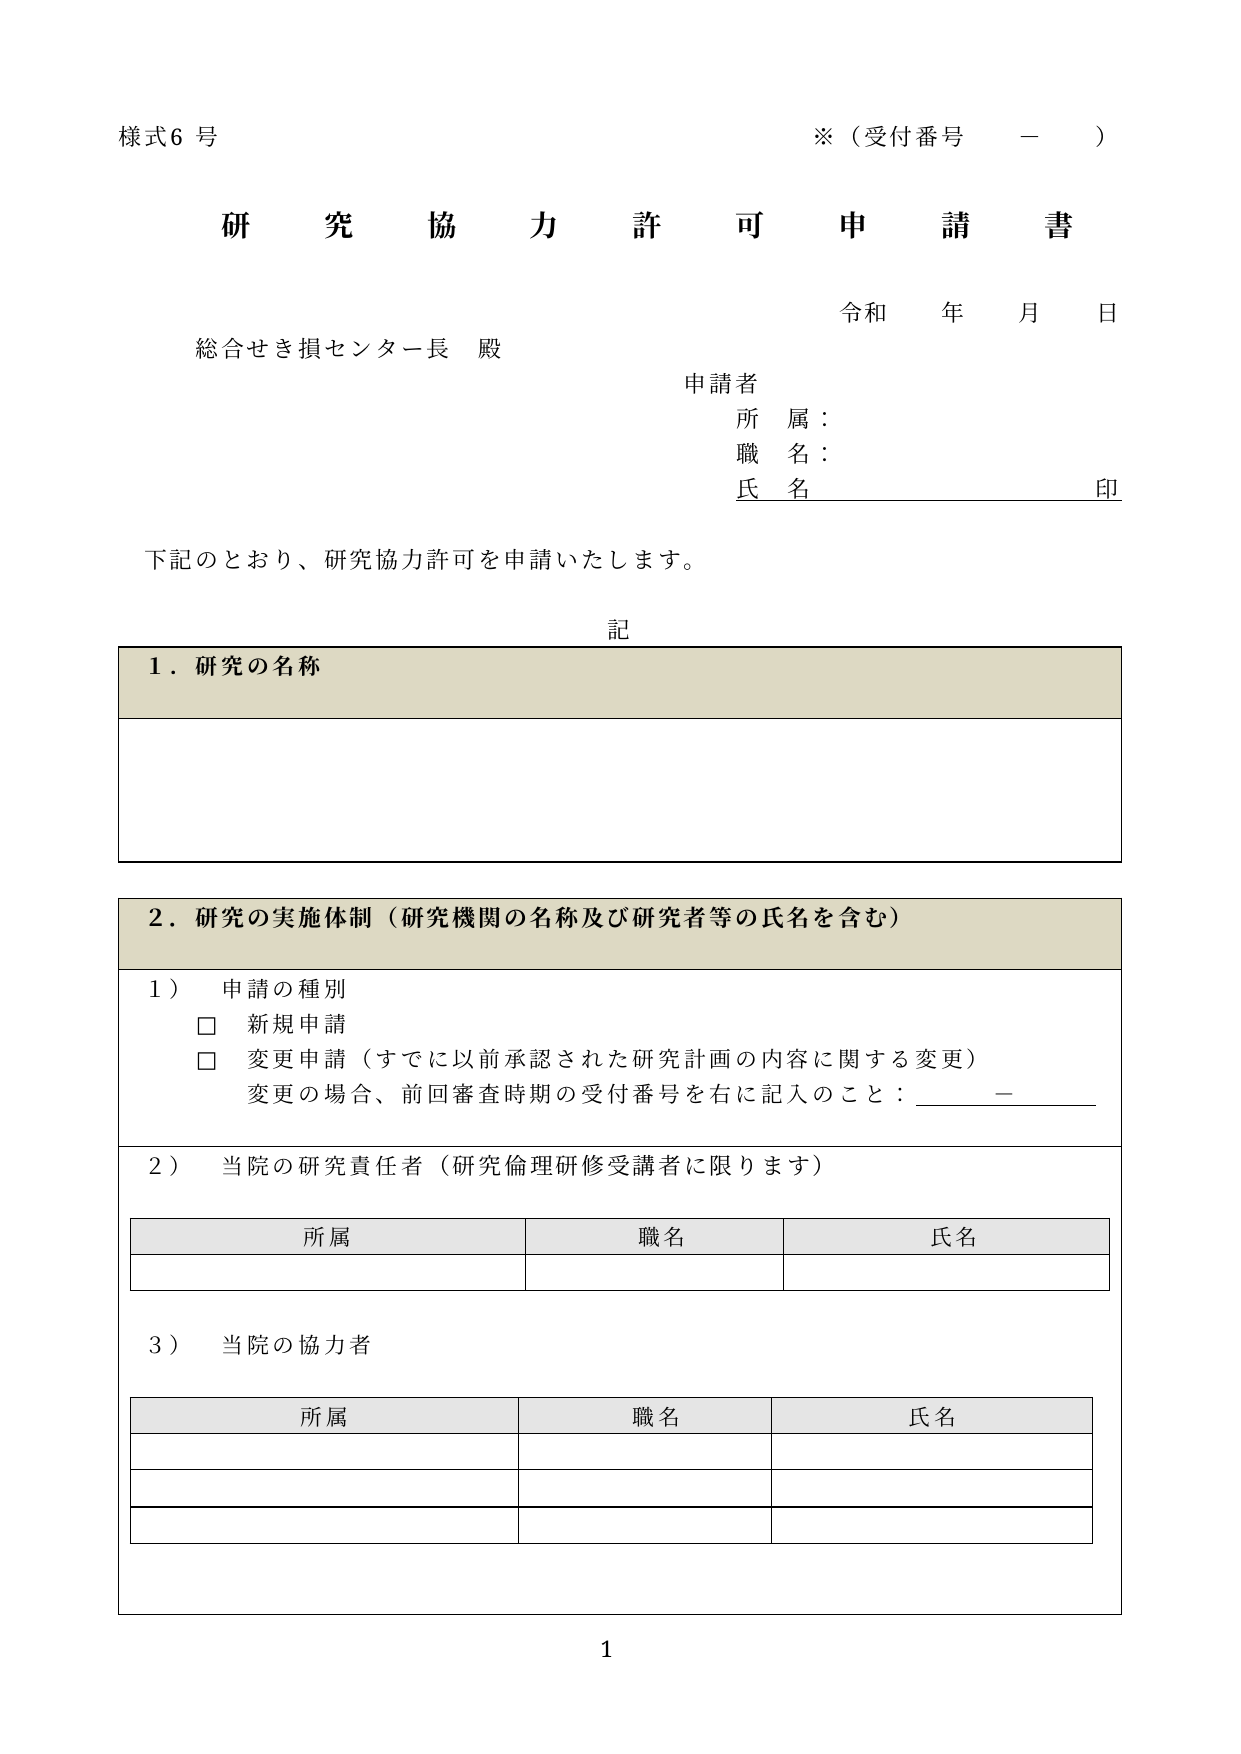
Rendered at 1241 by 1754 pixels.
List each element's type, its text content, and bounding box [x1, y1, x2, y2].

text 所 属： [118, 400, 1122, 435]
text 総合せき損センター長 殿 [118, 329, 1122, 365]
text 様式6号 ※（受付番号 － ） [118, 118, 1122, 153]
table_header ２．研究の実施体制（研究機関の名称及び研究者等の氏名を含む） [119, 899, 1121, 969]
text 記 [118, 611, 1122, 646]
text 令和 年 月 日 [118, 294, 1122, 329]
text 研 究 協 力 許 可 申 請 書 [121, 189, 1122, 259]
table_cell １） 申請の種別 □ 新規申請 □ 変更申請（すでに以前承認された研究計画の内容に関する変更） 変更の場合、前回審査時期の受付番号を右に記入のこと： － [119, 970, 1121, 1146]
text 申請者 [118, 365, 1122, 400]
table_cell ２） 当院の研究責任者（研究倫理研修受講者に限ります） ３） 当院の協力者 [119, 1147, 1121, 1614]
table_cell [119, 719, 1121, 861]
table_header １. 研究の名称 [119, 648, 1121, 718]
text 職 名： [118, 435, 1122, 470]
text 氏 名 印 [118, 470, 1122, 506]
text 下記のとおり、研究協力許可を申請いたします。 [118, 541, 1122, 576]
